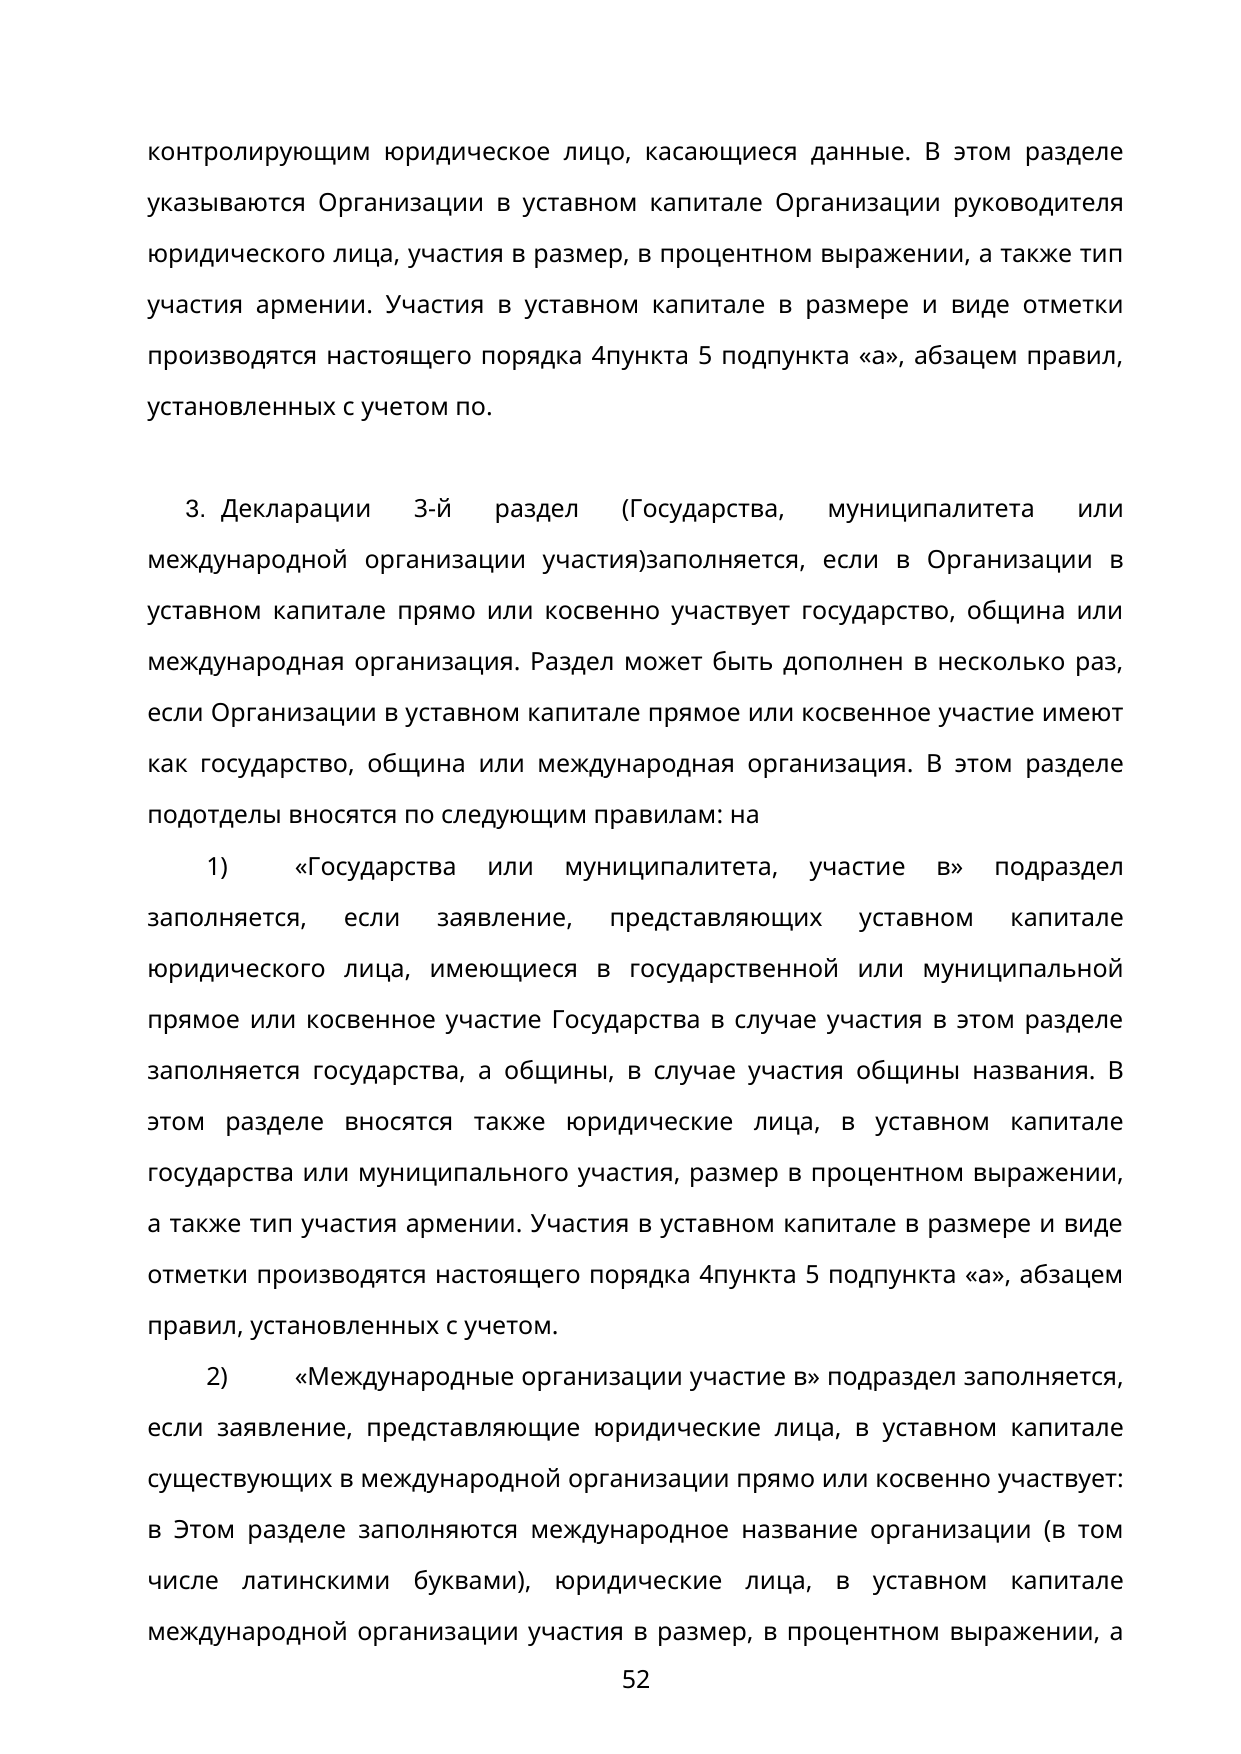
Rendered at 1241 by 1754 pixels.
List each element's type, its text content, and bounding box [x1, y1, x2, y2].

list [147, 133, 1125, 423]
list Декларации 3-й раздел (Государства, муниципалитета или международной организации участия)заполняется, если в Организации в уставном капитале прямо или косвенно участвует государство, община или международная организация. Раздел может быть дополнен в несколько раз, если Организации в уставном капитале прямое или косвенное участие имеют как государство, община или международная организация. В этом разделе подотделы вносятся по следующим правилам: на [147, 491, 1125, 831]
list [147, 1358, 1125, 1648]
list «Государства или муниципалитета, участие в» подраздел заполняется, если заявление, представляющих уставном капитале юридического лица, имеющиеся в государственной или муниципальной прямое или косвенное участие Государства в случае участия в этом разделе заполняется государства, а общины, в случае участия общины названия. В этом разделе вносятся также юридические лица, в уставном капитале государства или муниципального участия, размер в процентном выражении, а также тип участия армении. Участия в уставном капитале в размере и виде отметки производятся настоящего порядка 4пункта 5 подпункта «а», абзацем правил, установленных с учетом. [147, 848, 1125, 1342]
